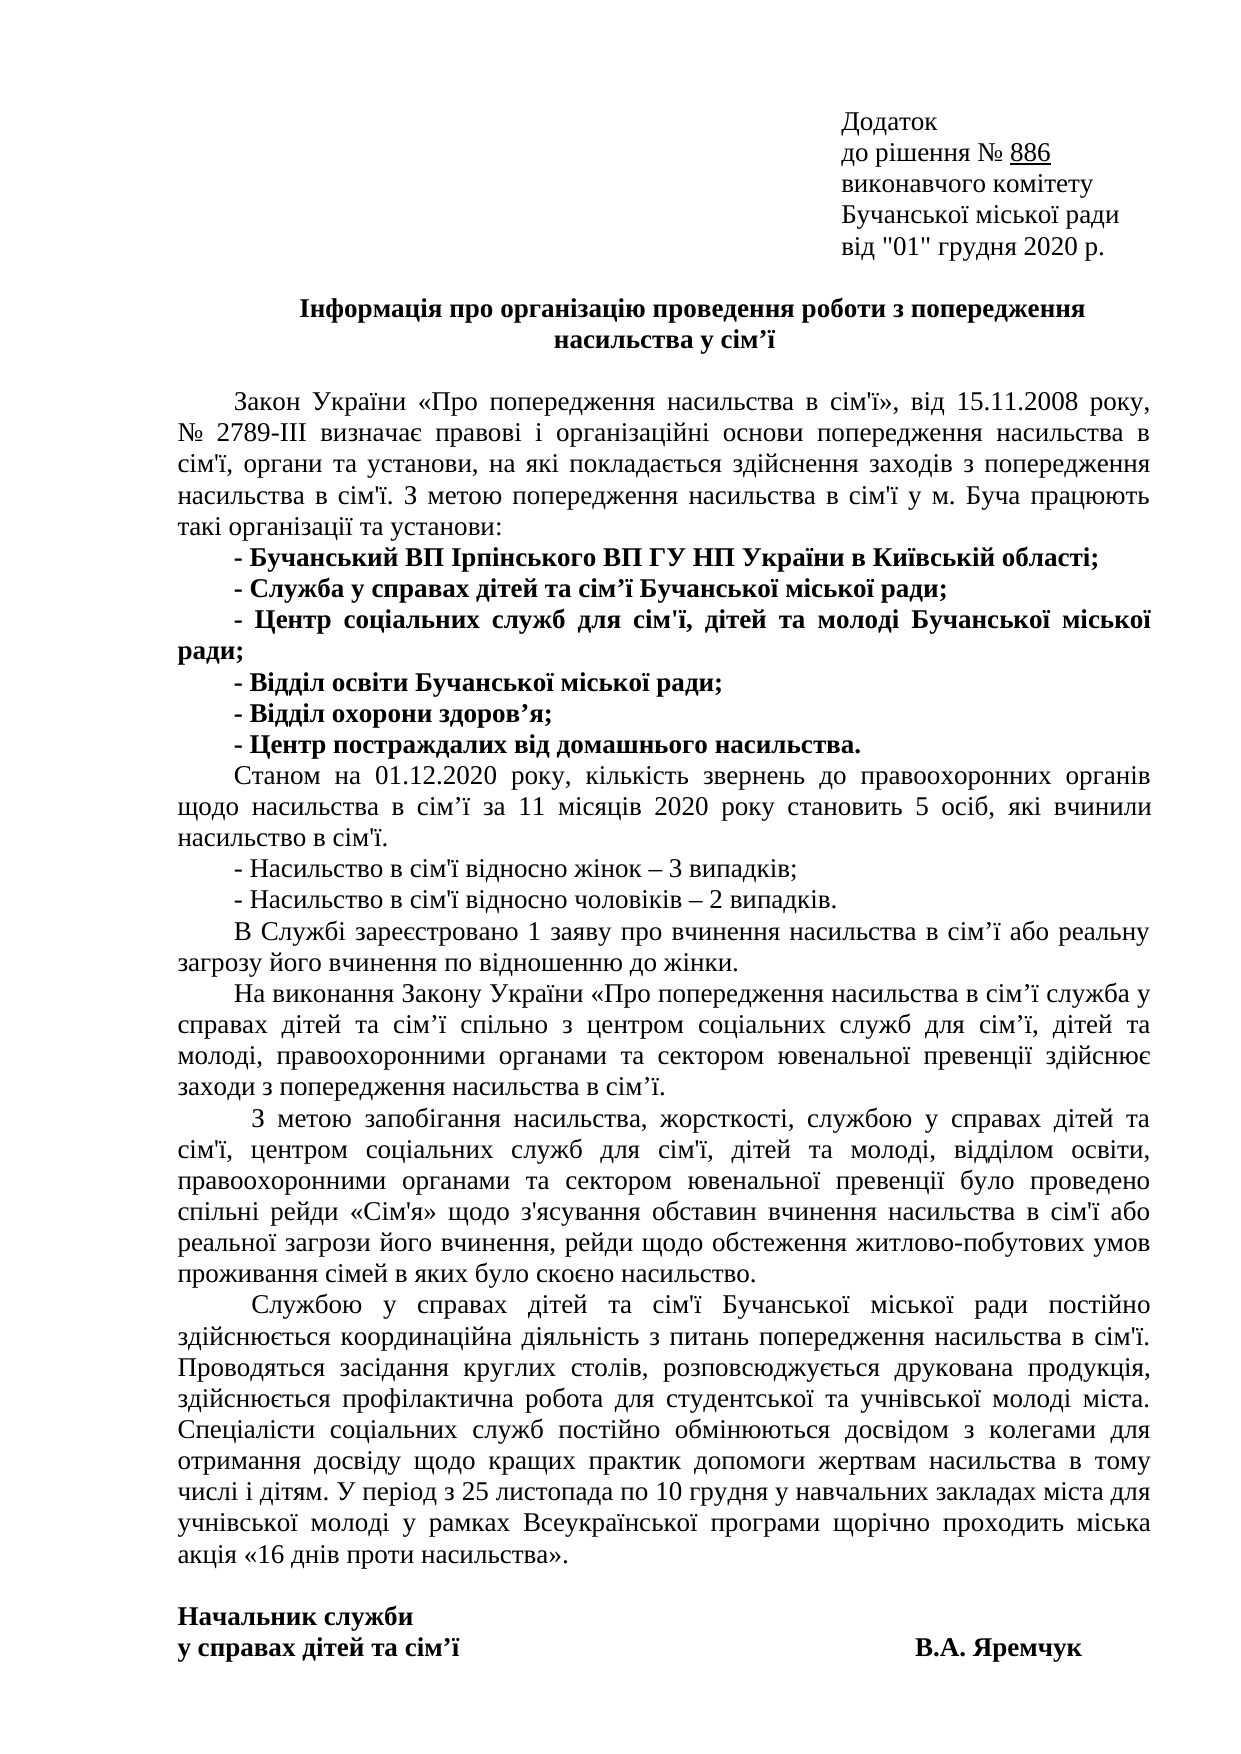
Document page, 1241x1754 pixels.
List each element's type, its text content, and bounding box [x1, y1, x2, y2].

text - Відділ охорони здоров’я; [177, 697, 1152, 728]
text - Центр постраждалих від домашнього насильства. [177, 728, 1152, 759]
text Службою у справах дітей та сім'ї Бучанської міської ради постійно здійснюється координаційна діяльність з питань попередження насильства в сім'ї. Проводяться засідання круглих столів, розповсюджується друкована продукція, здійснюється профілактична робота для студентської та учнівської молоді міста. Спеціалісти соціальних служб постійно обмінюються досвідом з колегами для отримання досвіду щодо кращих практик допомоги жертвам насильства в тому числі і дітям. У період з 25 листопада по 10 грудня у навчальних закладах міста для учнівської молоді у рамках Всеукраїнської програми щорічно проходить міська акція «16 днів проти насильства». [177, 1288, 1152, 1569]
text Станом на 01.12.2020 року, кількість звернень до правоохоронних органів щодо насильства в сім’ї за 11 місяців 2020 року становить 5 осіб, які вчинили насильство в сім'ї. [177, 759, 1152, 852]
text Додаток [177, 105, 1152, 136]
text - Насильство в сім'ї відносно чоловіків – 2 випадків. [177, 884, 1152, 915]
text від "01" грудня 2020 р. [841, 229, 1152, 261]
text - Насильство в сім'ї відносно жінок – 3 випадків; [177, 852, 1152, 884]
text - Бучанський ВП Ірпінського ВП ГУ НП України в Київській області; [177, 541, 1152, 572]
text - Центр соціальних служб для сім'ї, дітей та молоді Бучанської міської ради; [177, 603, 1152, 666]
text Закон України «Про попередження насильства в сім'ї», від 15.11.2008 року, № 2789-ІІІ визначає правові і організаційні основи попередження насильства в сім'ї, органи та установи, на які покладається здійснення заходів з попередження насильства в сім'ї. З метою попередження насильства в сім'ї у м. Буча працюють такі організації та установи: [177, 385, 1152, 541]
text у справах дітей та сім’ї В.А. Яремчук [177, 1631, 1152, 1662]
text На виконання Закону України «Про попередження насильства в сім’ї служба у справах дітей та сім’ї спільно з центром соціальних служб для сім’ї, дітей та молоді, правоохоронними органами та сектором ювенальної превенції здійснює заходи з попередження насильства в сім’ї. [177, 977, 1152, 1102]
text виконавчого комітету [841, 167, 1152, 198]
text Інформація про організацію проведення роботи з попередження насильства у сім’ї [177, 292, 1152, 354]
text до рішення № 886 [841, 136, 1152, 167]
text Начальник служби [177, 1600, 1152, 1631]
text Бучанської міської ради [841, 198, 1152, 229]
text З метою запобігання насильства, жорсткості, службою у справах дітей та сім'ї, центром соціальних служб для сім'ї, дітей та молоді, відділом освіти, правоохоронними органами та сектором ювенальної превенції було проведено спільні рейди «Сім'я» щодо з'ясування обставин вчинення насильства в сім'ї або реальної загрози його вчинення, рейди щодо обстеження житлово-побутових умов проживання сімей в яких було скоєно насильство. [177, 1102, 1152, 1288]
text - Служба у справах дітей та сім’ї Бучанської міської ради; [177, 572, 1152, 603]
text - Відділ освіти Бучанської міської ради; [177, 666, 1152, 697]
text В Службі зареєстровано 1 заяву про вчинення насильства в сім’ї або реальну загрозу його вчинення по відношенню до жінки. [177, 915, 1152, 977]
